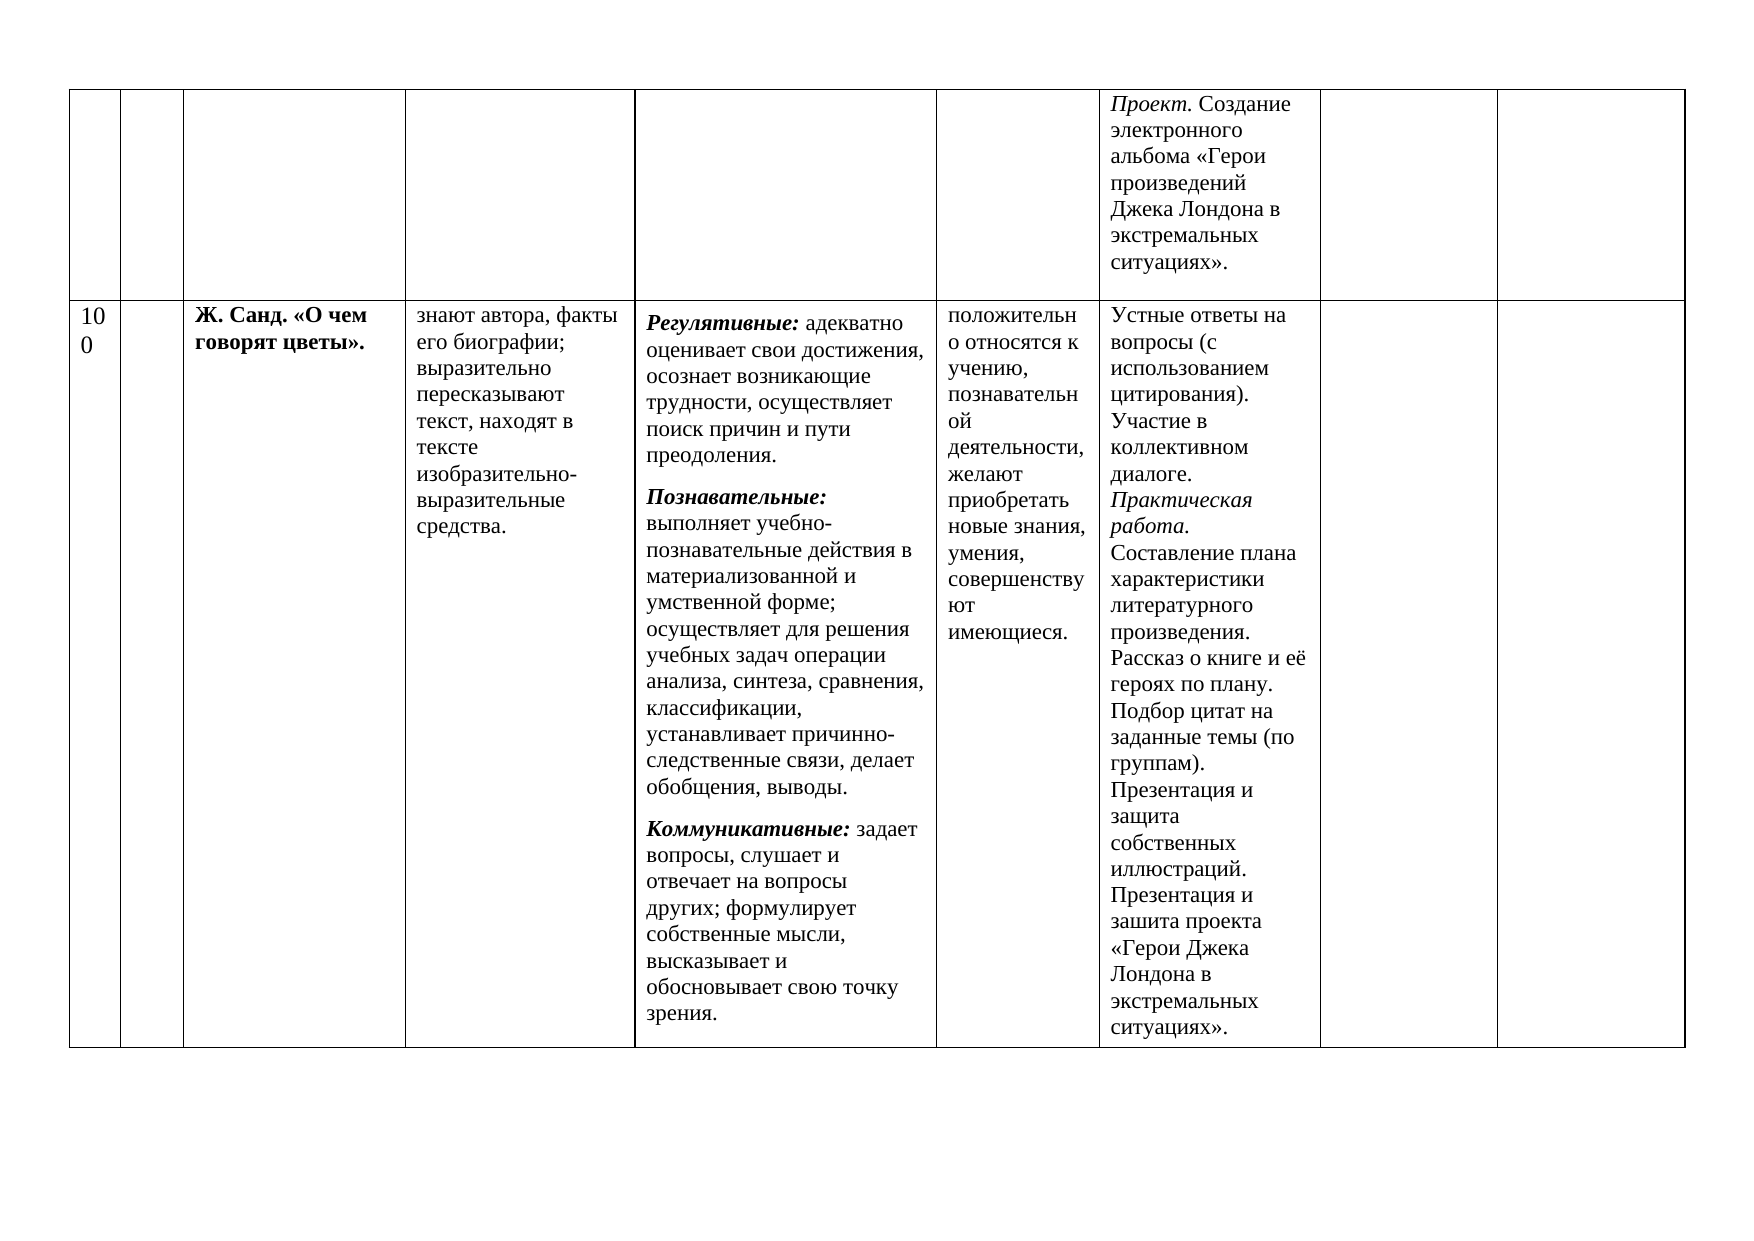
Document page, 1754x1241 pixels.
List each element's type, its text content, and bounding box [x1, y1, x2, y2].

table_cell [937, 301, 1099, 1047]
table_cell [406, 90, 634, 300]
table_cell [1321, 301, 1497, 1047]
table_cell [1100, 301, 1320, 1047]
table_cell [937, 90, 1099, 300]
table_cell [1321, 90, 1497, 300]
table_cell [406, 301, 634, 1047]
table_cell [636, 90, 936, 300]
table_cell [636, 301, 936, 1047]
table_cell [1100, 90, 1320, 300]
table_cell [1498, 301, 1684, 1047]
table_cell 99 [70, 90, 120, 300]
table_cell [184, 90, 405, 300]
table_cell [121, 301, 183, 1047]
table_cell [184, 301, 405, 1047]
table_cell [1498, 90, 1684, 300]
table_cell 100 [70, 301, 120, 1047]
table_cell [121, 90, 183, 300]
